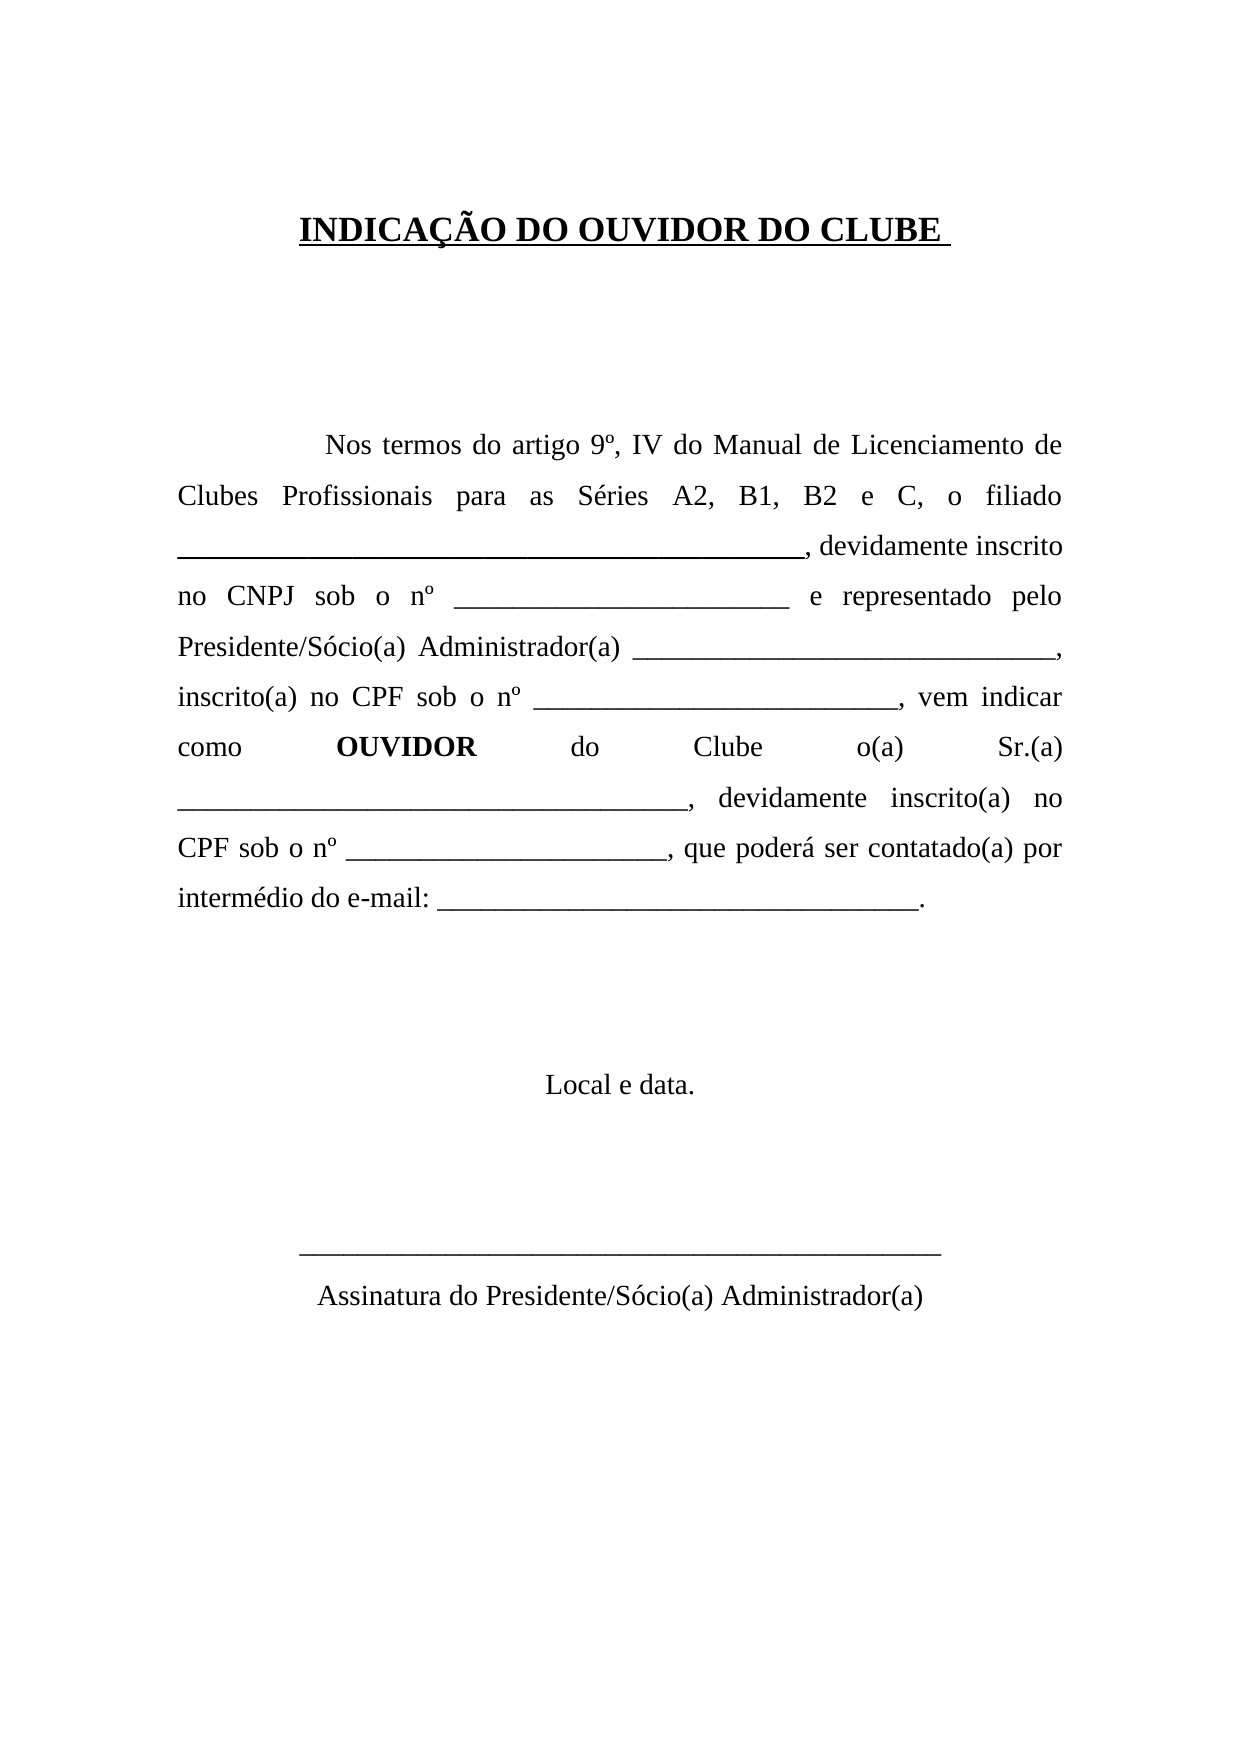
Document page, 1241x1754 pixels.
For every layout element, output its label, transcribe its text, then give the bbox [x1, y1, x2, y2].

text INDICAÇÃO DO OUVIDOR DO CLUBE [177, 208, 1063, 249]
text Nos termos do artigo 9º, IV do Manual de Licenciamento de Clubes Profissionais para as Séries A2, B1, B2 e C, o filiado ___________________________________________, devidamente inscrito no CNPJ sob o nº _______________________ e representado pelo Presidente/Sócio(a) Administrador(a) _____________________________, inscrito(a) no CPF sob o nº _________________________, vem indicar como OUVIDOR do Clube o(a) Sr.(a) ___________________________________, devidamente inscrito(a) no CPF sob o nº ______________________, que poderá ser contatado(a) por intermédio do e-mail: _________________________________. [177, 427, 1063, 914]
text ____________________________________________ [177, 1226, 1063, 1259]
text Assinatura do Presidente/Sócio(a) Administrador(a) [177, 1278, 1063, 1312]
text Local e data. [177, 1067, 1063, 1101]
